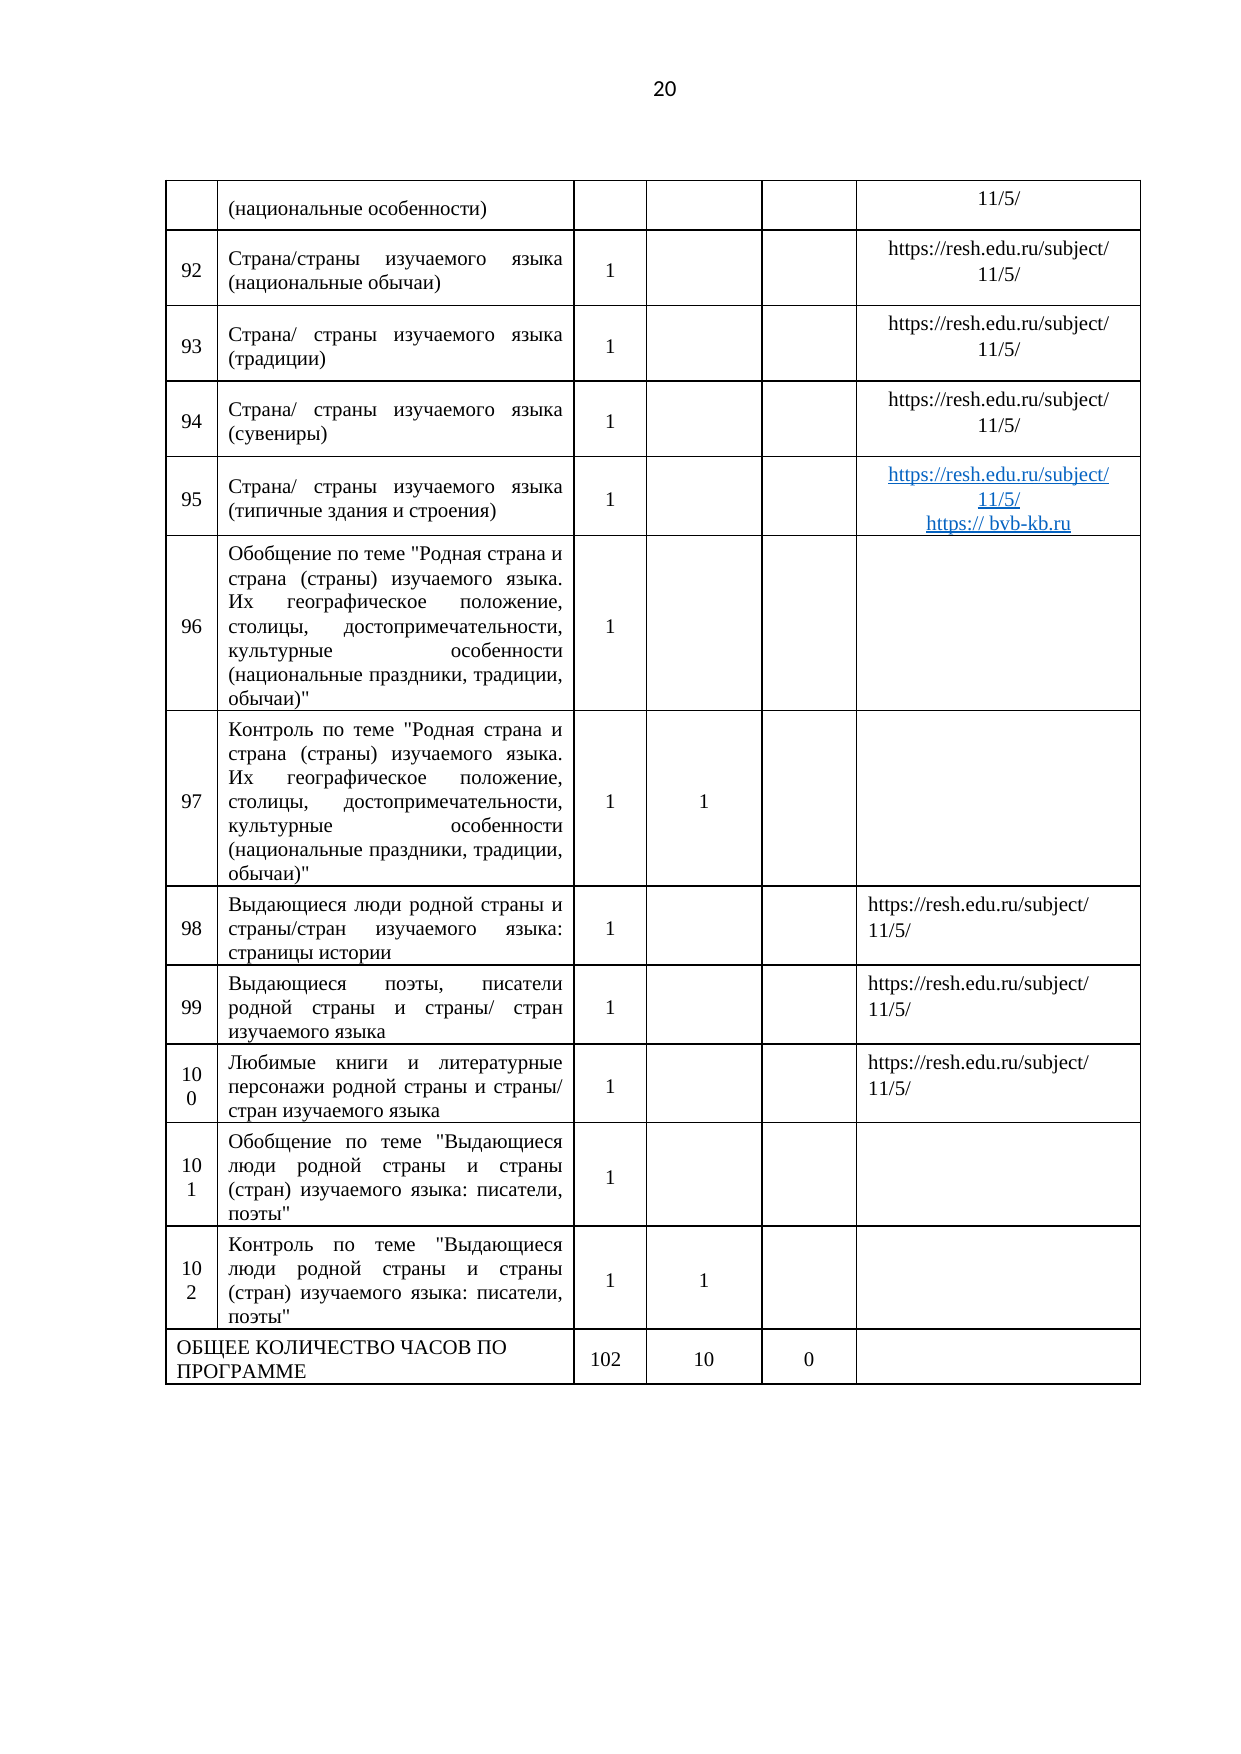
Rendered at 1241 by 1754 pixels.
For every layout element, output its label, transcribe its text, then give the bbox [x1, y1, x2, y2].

table_cell https://resh.edu.ru/subject/11/5/ [857, 306, 1140, 380]
table_cell 1 [647, 1227, 761, 1328]
table_cell 10 [647, 1330, 761, 1383]
table_cell 1 [575, 306, 646, 380]
table_cell 91 [167, 181, 217, 229]
table_cell [647, 1123, 761, 1225]
table_cell https://resh.edu.ru/subject/11/5/ [857, 966, 1140, 1043]
table_cell Страна/ страны изучаемого языка (сувениры) [218, 382, 573, 456]
table_cell Выдающиеся люди родной страны и страны/стран изучаемого языка: страницы истории [218, 887, 573, 964]
table_cell Контроль по теме "Выдающиеся люди родной страны и страны (стран) изучаемого языка: писатели, поэты" [218, 1227, 573, 1328]
table_cell [763, 1123, 856, 1225]
table_cell [763, 457, 856, 534]
table_cell 96 [167, 536, 217, 710]
table_cell https://resh.edu.ru/subject/11/5/ [857, 887, 1140, 964]
table_cell 1 [575, 382, 646, 456]
table_cell 97 [167, 711, 217, 885]
table_cell 0 [763, 1330, 856, 1383]
table_cell [763, 1227, 856, 1328]
table_cell https://resh.edu.ru/subject/11/5/ [857, 1045, 1140, 1122]
table_cell [763, 966, 856, 1043]
table_cell 1 [575, 966, 646, 1043]
table_cell 1 [575, 536, 646, 710]
table_cell [647, 536, 761, 710]
table_cell 1 [575, 231, 646, 304]
table_cell [647, 306, 761, 380]
table_cell [763, 382, 856, 456]
table_cell 92 [167, 231, 217, 304]
table_cell 94 [167, 382, 217, 456]
table_cell [857, 1227, 1140, 1328]
table_cell ОБЩЕЕ КОЛИЧЕСТВО ЧАСОВ ПО ПРОГРАММЕ [167, 1330, 573, 1383]
table_cell Страна/страны изучаемого языка (национальные обычаи) [218, 231, 573, 304]
table_cell [647, 1045, 761, 1122]
table_cell [763, 887, 856, 964]
table_cell https://resh.edu.ru/subject/11/5/ [857, 382, 1140, 456]
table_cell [857, 181, 1140, 229]
table_cell 100 [167, 1045, 217, 1122]
table_cell [857, 711, 1140, 885]
table_cell 1 [647, 711, 761, 885]
table_cell 1 [575, 181, 646, 229]
table_cell [647, 382, 761, 456]
table_cell [857, 536, 1140, 710]
table_cell 1 [575, 457, 646, 534]
table_cell 1 [575, 1045, 646, 1122]
table_cell Страна/ страны изучаемого языка (типичные здания и строения) [218, 457, 573, 534]
table_cell 1 [575, 887, 646, 964]
table_cell 102 [167, 1227, 217, 1328]
table_cell 101 [167, 1123, 217, 1225]
table_cell Обобщение по теме "Родная страна и страна (страны) изучаемого языка. Их географическое положение, столицы, достопримечательности, культурные особенности (национальные праздники, традиции, обычаи)" [218, 536, 573, 710]
table_cell 98 [167, 887, 217, 964]
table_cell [218, 181, 573, 229]
table_cell [647, 887, 761, 964]
table_cell [763, 711, 856, 885]
table_cell [763, 231, 856, 304]
table_cell [763, 1045, 856, 1122]
table_cell [857, 1330, 1140, 1383]
table_cell 1 [575, 1227, 646, 1328]
table_cell 1 [575, 711, 646, 885]
table_cell Страна/ страны изучаемого языка (традиции) [218, 306, 573, 380]
table_cell 93 [167, 306, 217, 380]
table_cell 102 [575, 1330, 646, 1383]
table_cell [763, 536, 856, 710]
table_cell [647, 181, 761, 229]
table_cell [647, 457, 761, 534]
table_cell https://resh.edu.ru/subject/11/5/ https:// bvb-kb.ru [857, 457, 1140, 534]
table_cell Контроль по теме "Родная страна и страна (страны) изучаемого языка. Их географическое положение, столицы, достопримечательности, культурные особенности (национальные праздники, традиции, обычаи)" [218, 711, 573, 885]
table_cell Выдающиеся поэты, писатели родной страны и страны/ стран изучаемого языка [218, 966, 573, 1043]
table_cell 1 [575, 1123, 646, 1225]
table_cell [857, 1123, 1140, 1225]
table_cell Любимые книги и литературные персонажи родной страны и страны/ стран изучаемого языка [218, 1045, 573, 1122]
table_cell 95 [167, 457, 217, 534]
table_cell Обобщение по теме "Выдающиеся люди родной страны и страны (стран) изучаемого языка: писатели, поэты" [218, 1123, 573, 1225]
table_cell [763, 306, 856, 380]
table_cell 99 [167, 966, 217, 1043]
table_cell [763, 181, 856, 229]
table_cell [647, 966, 761, 1043]
table_cell [647, 231, 761, 304]
table_cell https://resh.edu.ru/subject/11/5/ [857, 231, 1140, 304]
